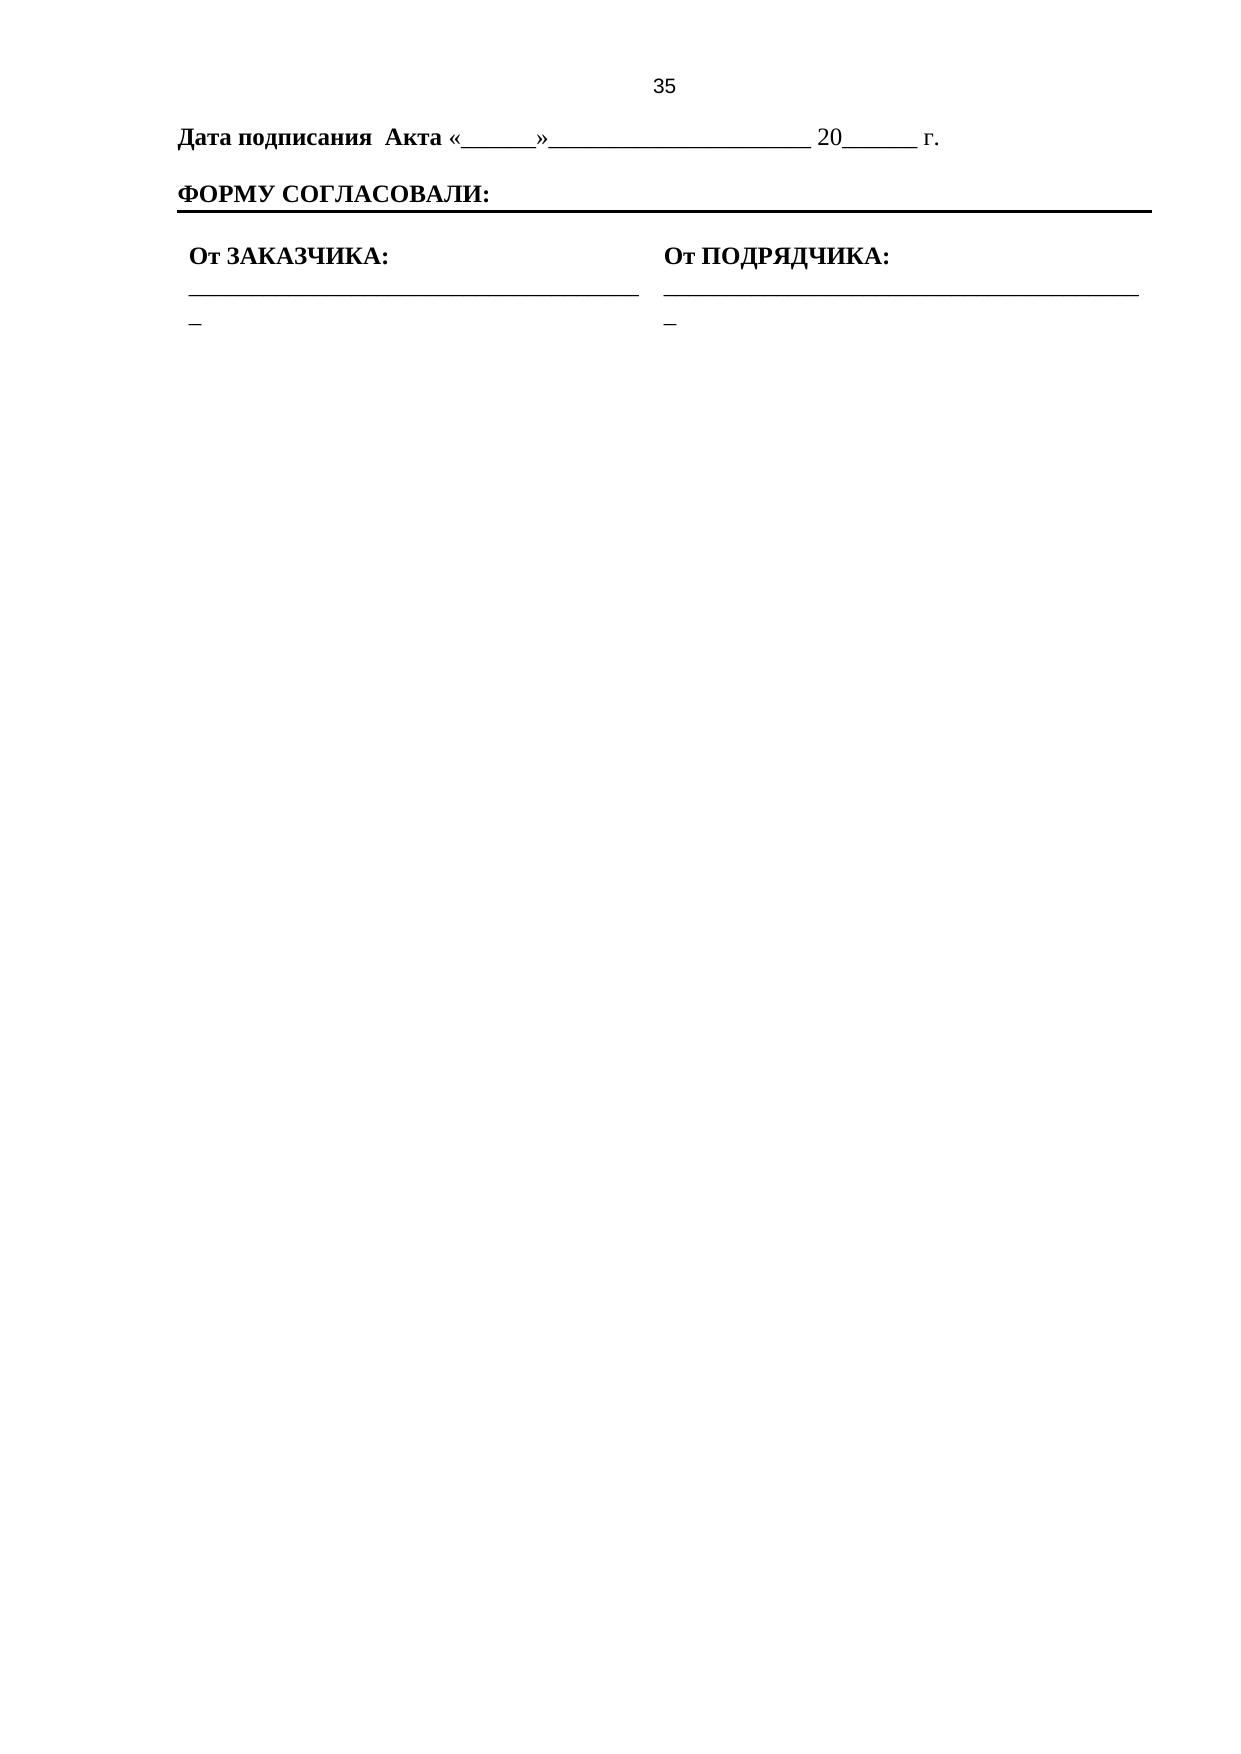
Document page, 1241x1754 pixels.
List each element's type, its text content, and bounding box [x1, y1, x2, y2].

table_cell _______________________________________ [652, 270, 1152, 327]
text ФОРМУ СОГЛАСОВАЛИ: [177, 179, 1152, 210]
table_header От ЗАКАЗЧИКА: [177, 241, 652, 270]
text Дата подписания Акта «______»_____________________ 20______ г. [177, 122, 1152, 151]
table_cell _____________________________________ [177, 270, 652, 327]
table_header От ПОДРЯДЧИКА: [652, 241, 1152, 270]
